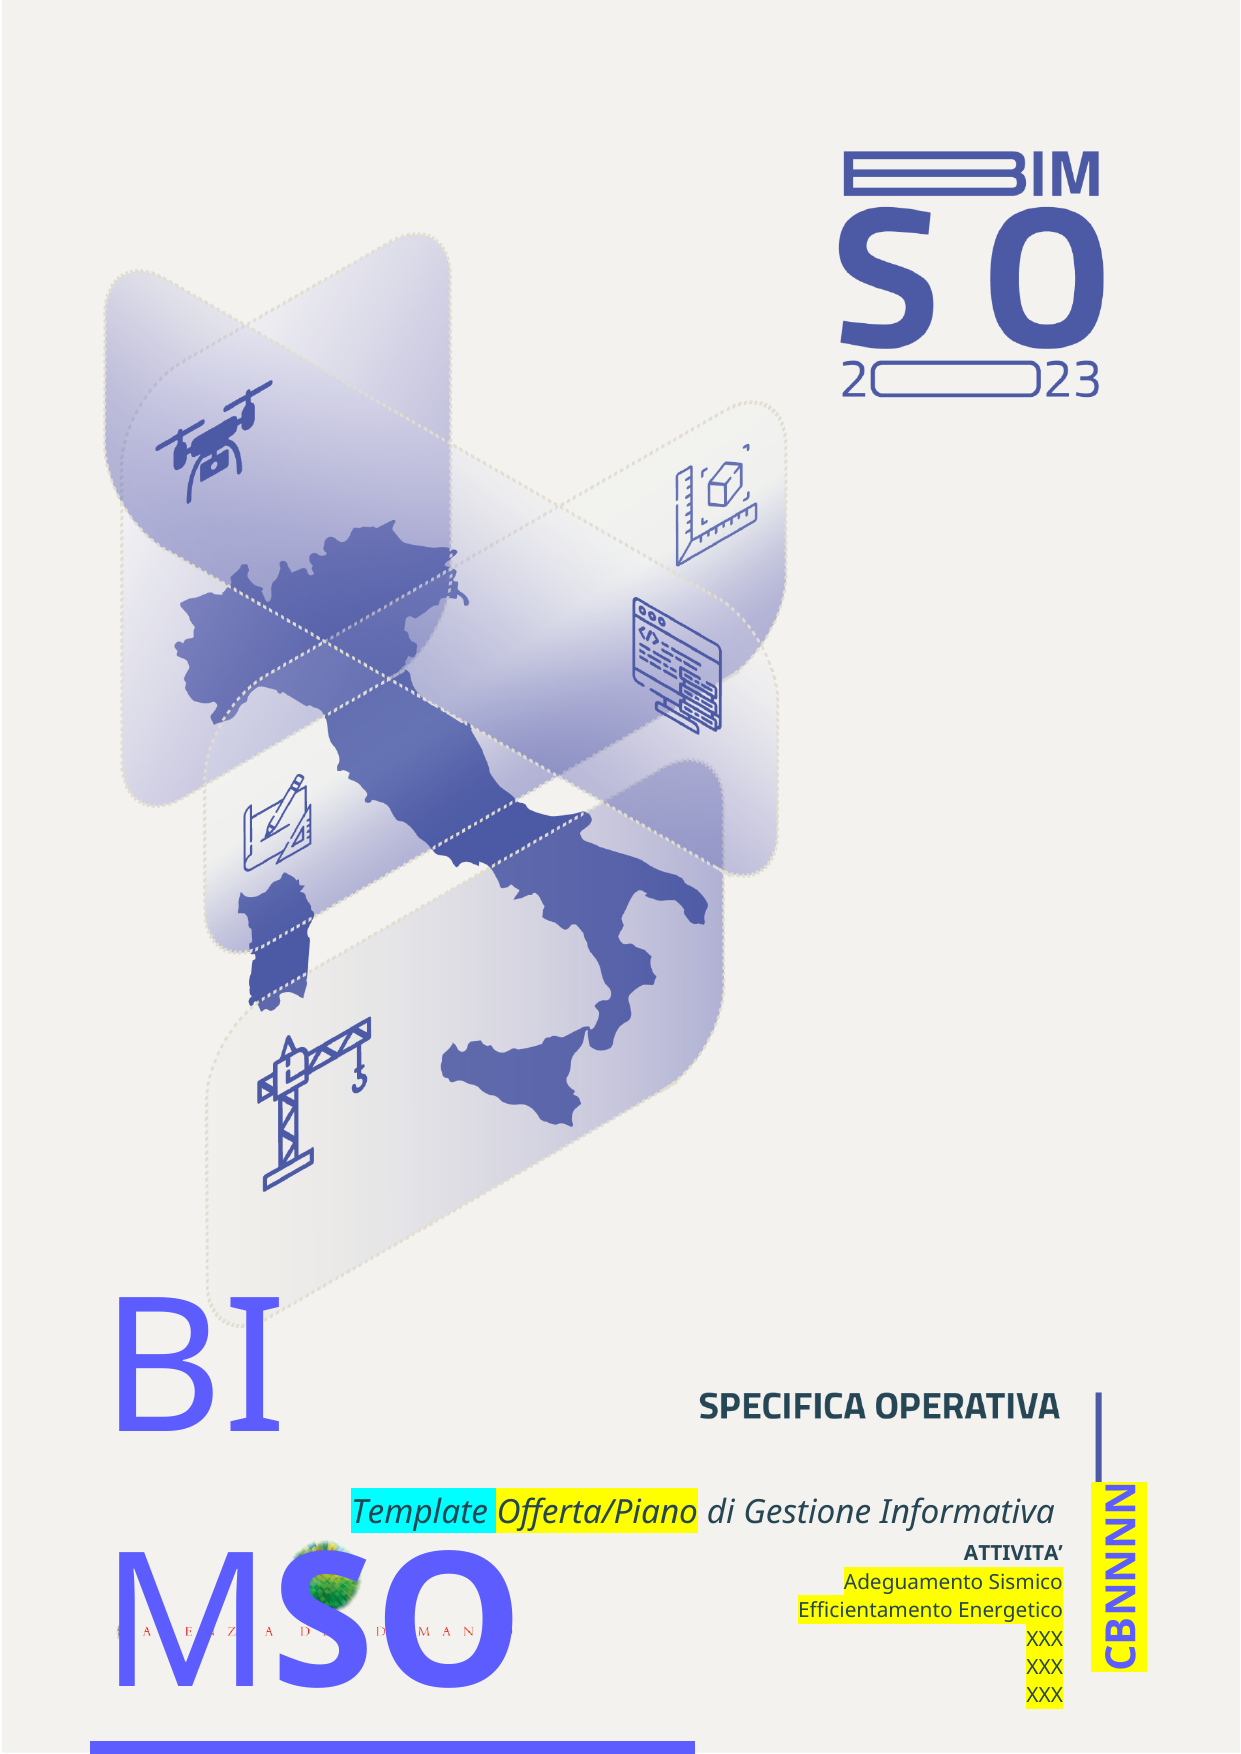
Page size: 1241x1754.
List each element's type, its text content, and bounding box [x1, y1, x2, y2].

table_header CBNNNN [1067, 134, 1167, 1683]
picture [0, 0, 1241, 1754]
table_header BIMSO [90, 1231, 695, 1741]
